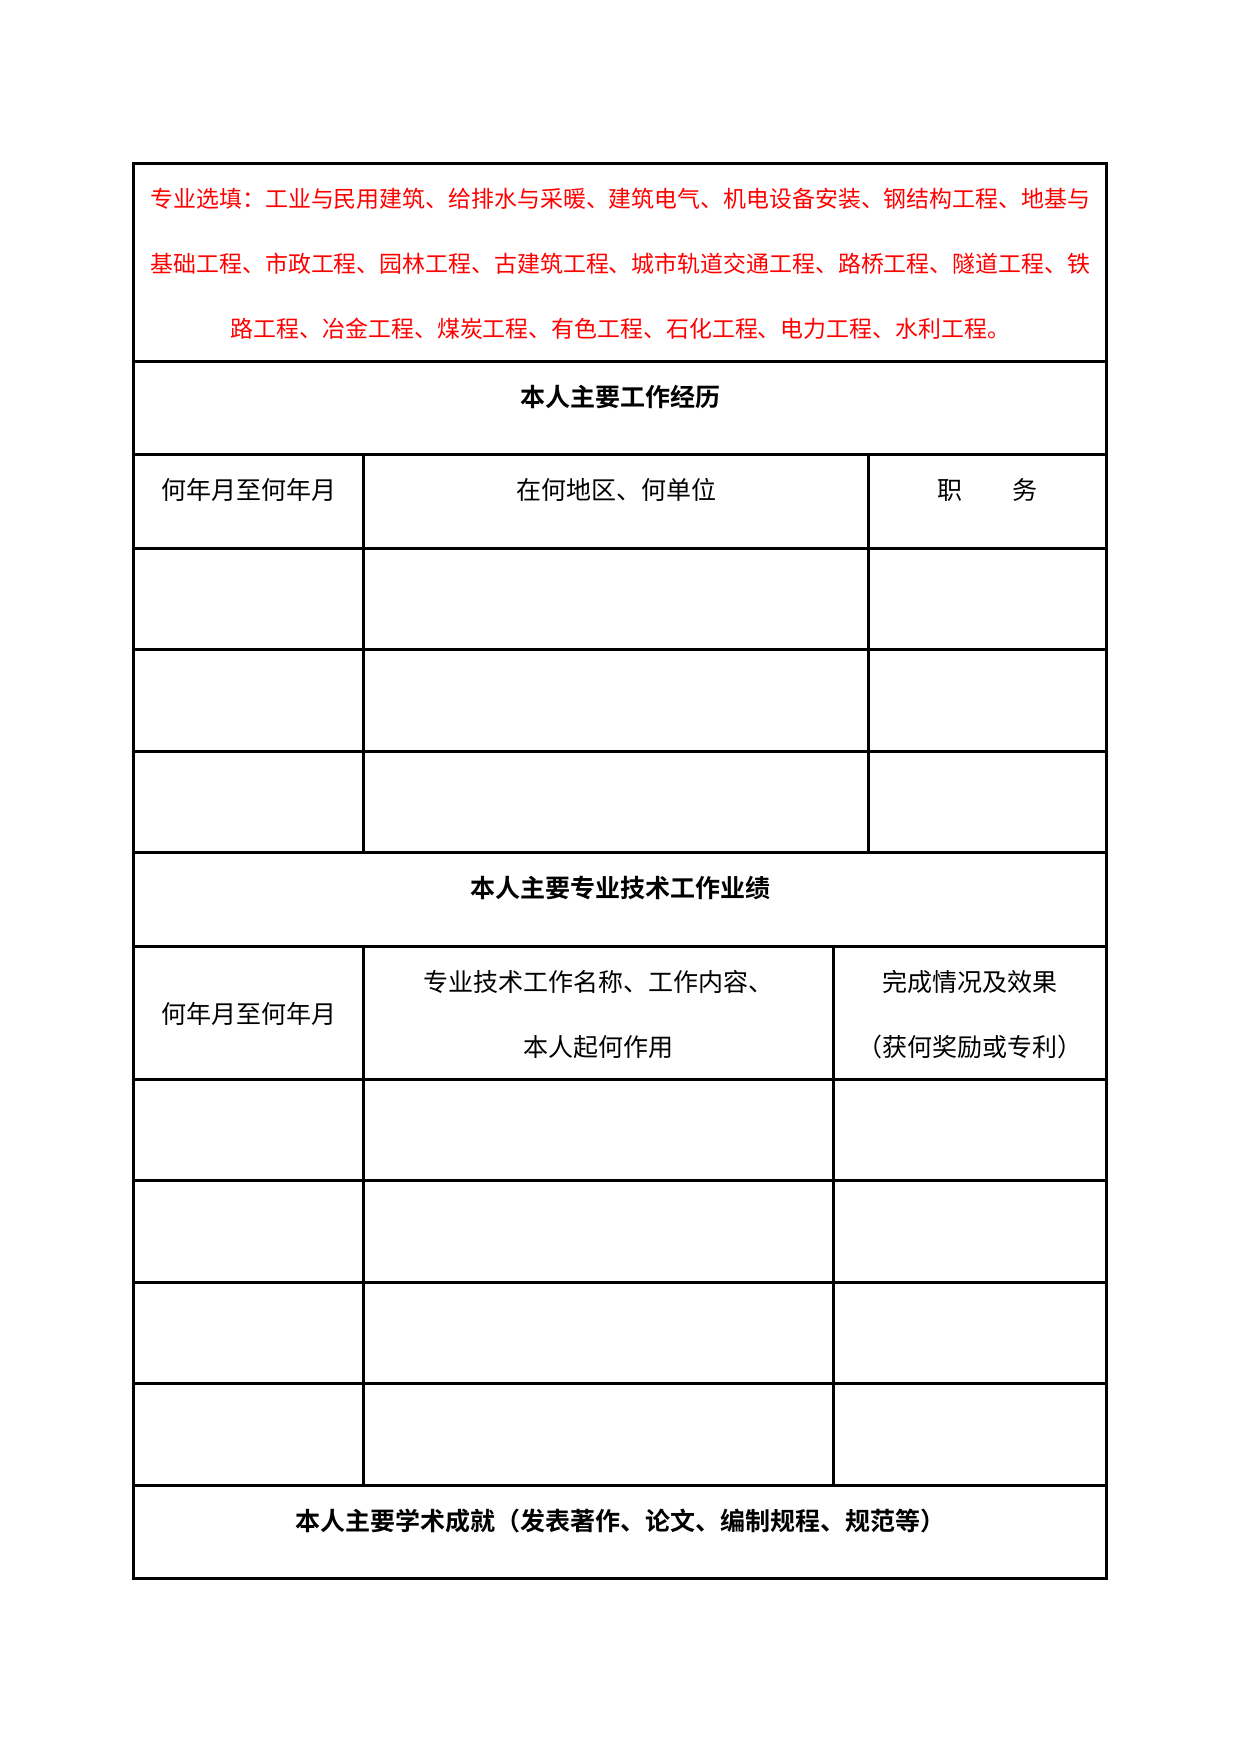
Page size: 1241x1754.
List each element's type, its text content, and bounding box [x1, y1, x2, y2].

table_cell [365, 1182, 832, 1281]
table_cell [835, 1385, 1105, 1484]
table_cell [365, 1081, 832, 1179]
table_cell [835, 1081, 1105, 1179]
table_cell 在何地区、何单位 [365, 456, 867, 547]
table_cell [135, 651, 362, 750]
table_cell 何年月至何年月 [135, 456, 362, 547]
table_cell [365, 651, 867, 750]
table_cell [835, 1284, 1105, 1382]
table_cell [135, 1182, 362, 1281]
table_cell [135, 753, 362, 851]
table_cell [135, 1284, 362, 1382]
table_cell 专业选填：工业与民用建筑、给排水与采暖、建筑电气、机电设备安装、钢结构工程、地基与基础工程、市政工程、园林工程、古建筑工程、城市轨道交通工程、路桥工程、隧道工程、铁路工程、冶金工程、煤炭工程、有色工程、石化工程、电力工程、水利工程。 [135, 165, 1105, 360]
table_cell [870, 753, 1105, 851]
table_cell 何年月至何年月 [135, 948, 362, 1078]
table_cell [135, 1081, 362, 1179]
table_cell 专业技术工作名称、工作内容、 本人起何作用 [365, 948, 832, 1078]
table_cell 本人主要学术成就（发表著作、论文、编制规程、规范等） [135, 1487, 1105, 1577]
table_cell [365, 1385, 832, 1484]
table_cell [365, 1284, 832, 1382]
table_cell [135, 1385, 362, 1484]
table_cell [365, 550, 867, 648]
table_cell 本人主要专业技术工作业绩 [135, 854, 1105, 944]
table_cell 本人主要工作经历 [135, 363, 1105, 453]
table_cell [835, 1182, 1105, 1281]
table_cell [870, 651, 1105, 750]
table_cell 完成情况及效果 （获何奖励或专利） [835, 948, 1105, 1078]
table_cell [365, 753, 867, 851]
table_cell 职 务 [870, 456, 1105, 547]
table_cell [870, 550, 1105, 648]
table_cell [135, 550, 362, 648]
